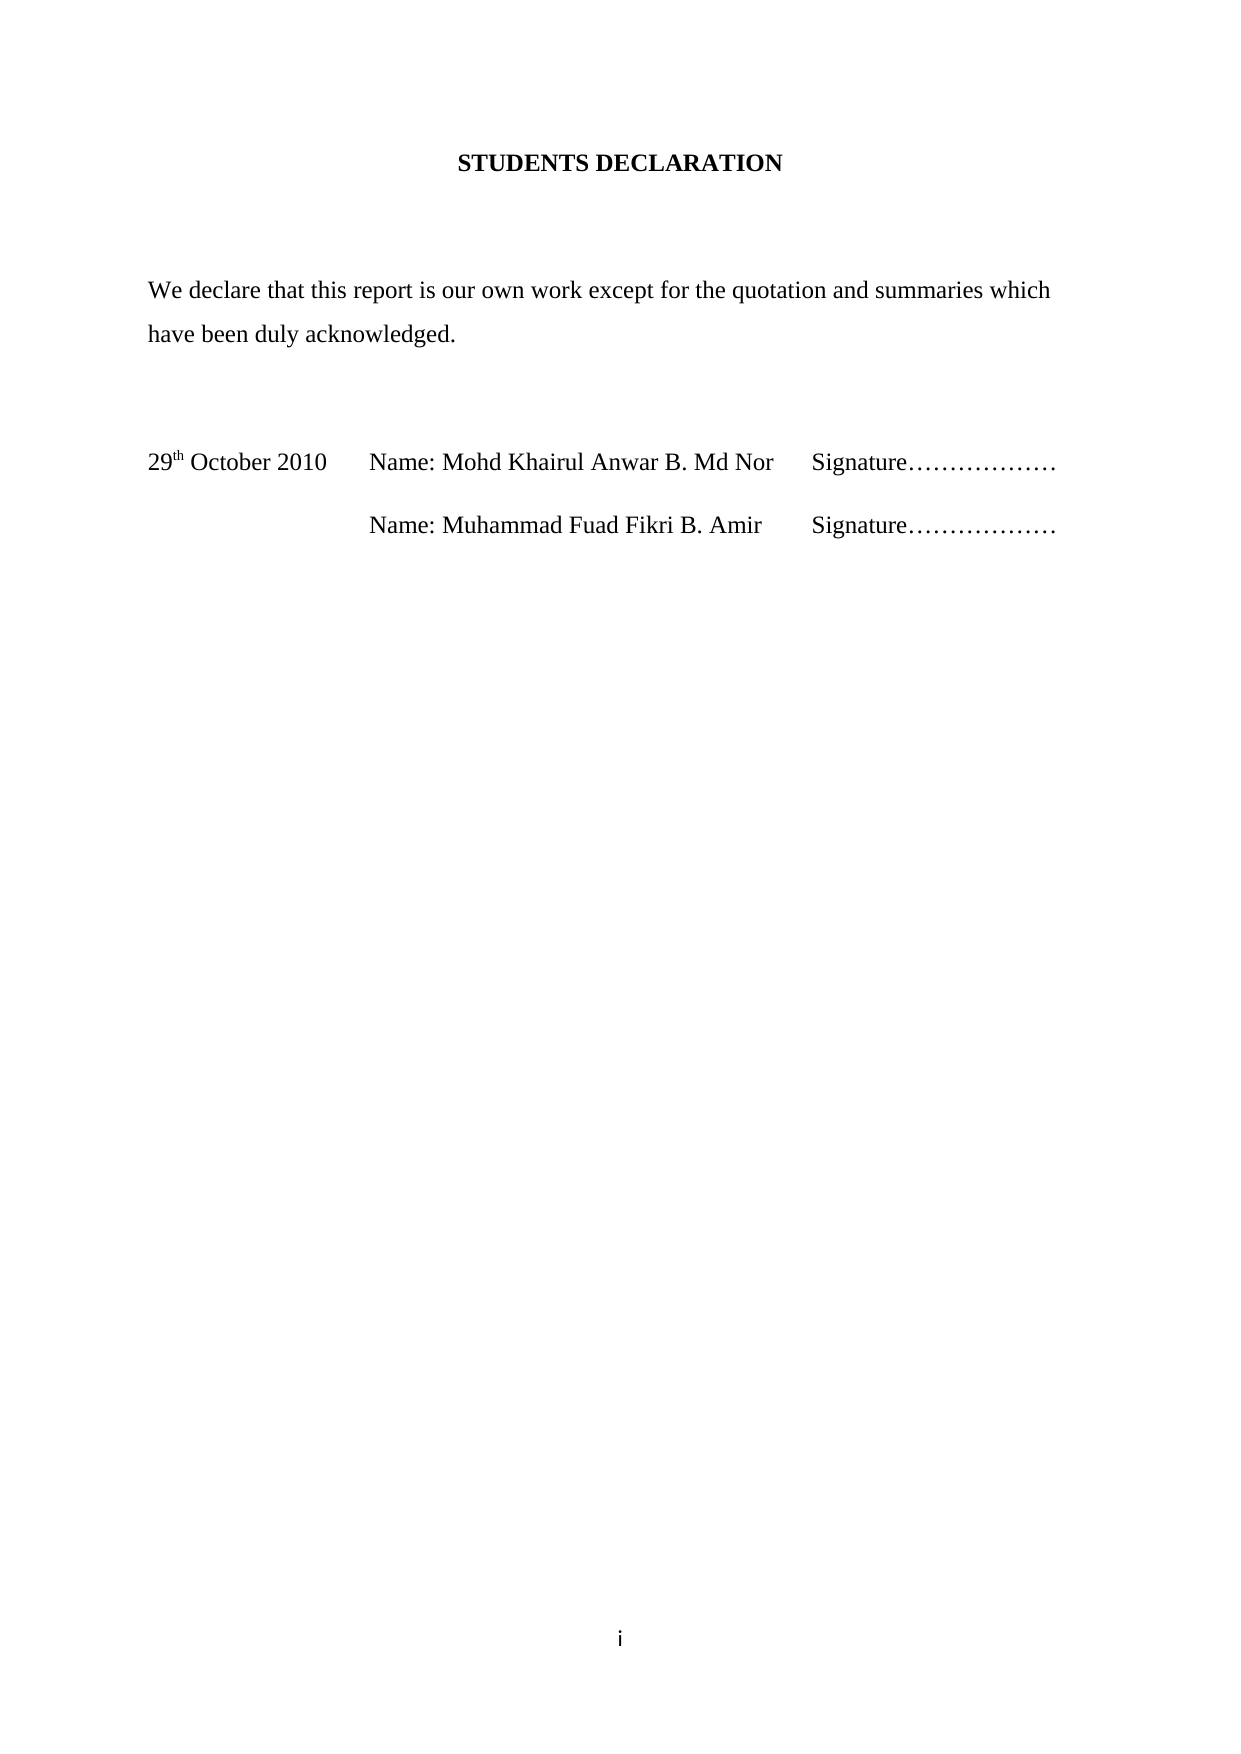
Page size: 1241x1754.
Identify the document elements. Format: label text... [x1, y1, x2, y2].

text Name: Muhammad Fuad Fikri B. Amir Signature……………… [148, 511, 1093, 539]
text 29th October 2010 Name: Mohd Khairul Anwar B. Md Nor Signature……………… [148, 447, 1093, 475]
text We declare that this report is our own work except for the quotation and summaries which have been duly acknowledged. [148, 276, 1093, 347]
text STUDENTS DECLARATION [148, 148, 1093, 176]
